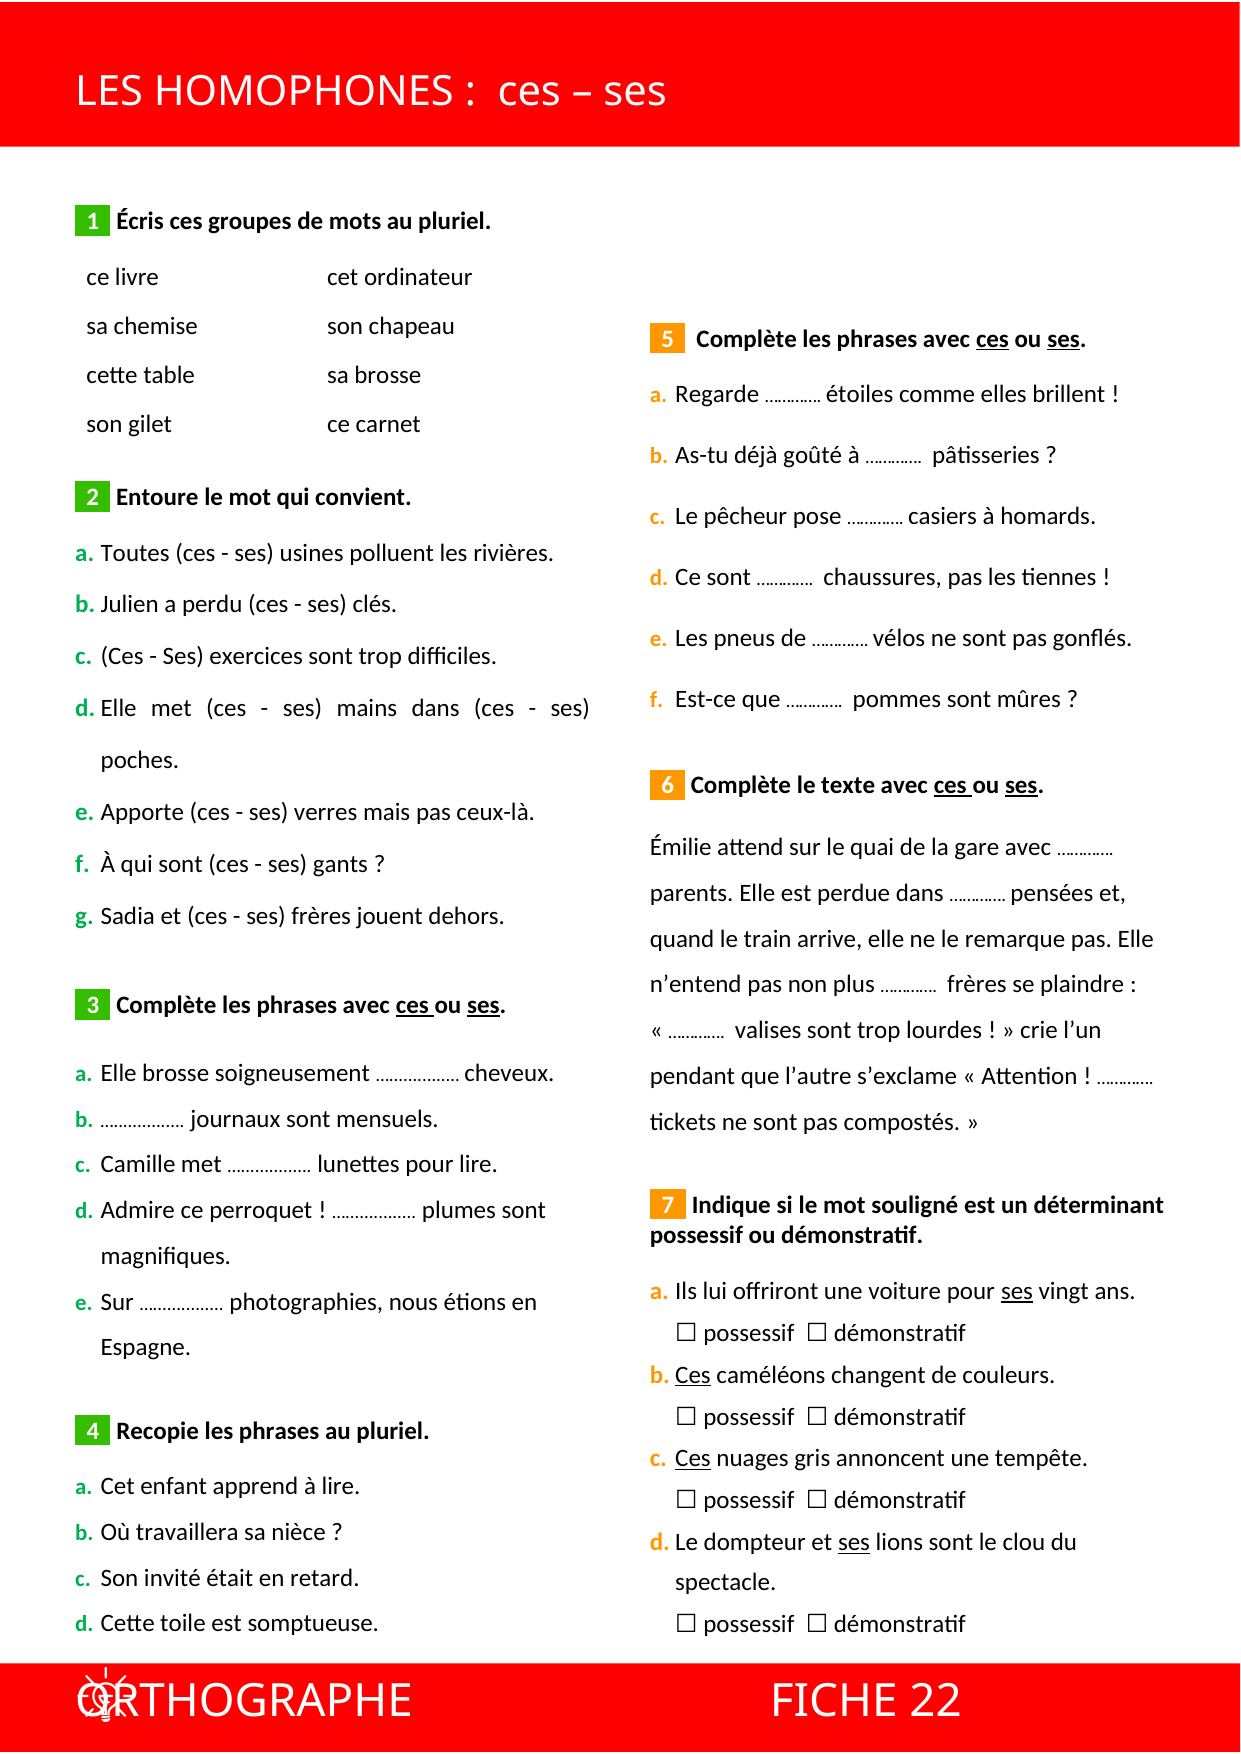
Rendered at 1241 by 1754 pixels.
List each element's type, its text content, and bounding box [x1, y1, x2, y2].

list Cet enfant apprend à lire. [75, 1470, 591, 1501]
table_header cet ordinateur son chapeau sa brosse ce carnet [316, 249, 556, 456]
list Le pêcheur pose …………. casiers à homards. [649, 500, 1165, 531]
list Ces caméléons changent de couleurs. possessif démonstratif [649, 1359, 1165, 1432]
list Toutes (ces - ses) usines polluent les rivières. [75, 537, 591, 567]
list Ils lui offriront une voiture pour ses vingt ans. possessif démonstratif [649, 1275, 1165, 1348]
text 6 Complète le texte avec ces ou ses. [649, 769, 1165, 800]
list Elle brosse soigneusement …............... cheveux. [75, 1057, 591, 1088]
text 3 Complète les phrases avec ces ou ses. [110, 989, 591, 1020]
picture [120, 1687, 132, 1699]
list Admire ce perroquet ! …............... plumes sont magnifiques. [75, 1194, 591, 1271]
list Regarde …………. étoiles comme elles brillent ! [649, 378, 1165, 409]
list Le dompteur et ses lions sont le clou du spectacle. possessif démonstratif [649, 1526, 1165, 1640]
list …............... journaux sont mensuels. [75, 1103, 591, 1133]
text 1 Écris ces groupes de mots au pluriel. [110, 205, 591, 236]
list À qui sont (ces - ses) gants ? [75, 848, 591, 878]
list Son invité était en retard. [75, 1562, 591, 1592]
list As-tu déjà goûté à …………. pâtisseries ? [649, 439, 1165, 470]
list Camille met …............... lunettes pour lire. [75, 1149, 591, 1179]
list Elle met (ces - ses) mains dans (ces - ses) poches. [75, 692, 591, 775]
table_header ce livre sa chemise cette table son gilet [75, 249, 316, 456]
list Les pneus de …………. vélos ne sont pas gonflés. [649, 622, 1165, 653]
list Où travaillera sa nièce ? [75, 1516, 591, 1547]
list Est-ce que …………. pommes sont mûres ? [649, 683, 1165, 714]
text 7 Indique si le mot souligné est un déterminant possessif ou démonstratif. [649, 1189, 1165, 1250]
list Julien a perdu (ces - ses) clés. [75, 588, 591, 619]
text Émilie attend sur le quai de la gare avec …………. parents. Elle est perdue dans …………. pensées et, quand le train arrive, elle ne le remarque pas. Elle n’entend pas non plus …………. frères se plaindre : « …………. valises sont trop lourdes ! » crie l’un pendant que l’autre s’exclame « Attention ! …………. tickets ne sont pas compostés. » [649, 831, 1165, 1136]
list Sadia et (ces - ses) frères jouent dehors. [75, 900, 591, 930]
text 2 Entoure le mot qui convient. [110, 481, 591, 512]
picture [75, 1667, 139, 1724]
list Apporte (ces - ses) verres mais pas ceux-là. [75, 796, 591, 827]
list Ces nuages gris annoncent une tempête. possessif démonstratif [649, 1443, 1165, 1516]
text 4 Recopie les phrases au pluriel. [110, 1415, 591, 1445]
text 5 Complète les phrases avec ces ou ses. [685, 323, 1165, 353]
list Ce sont …………. chaussures, pas les tiennes ! [649, 561, 1165, 592]
list Cette toile est somptueuse. [75, 1607, 591, 1638]
list (Ces - Ses) exercices sont trop difficiles. [75, 640, 591, 671]
list Sur …............... photographies, nous étions en Espagne. [75, 1286, 591, 1362]
